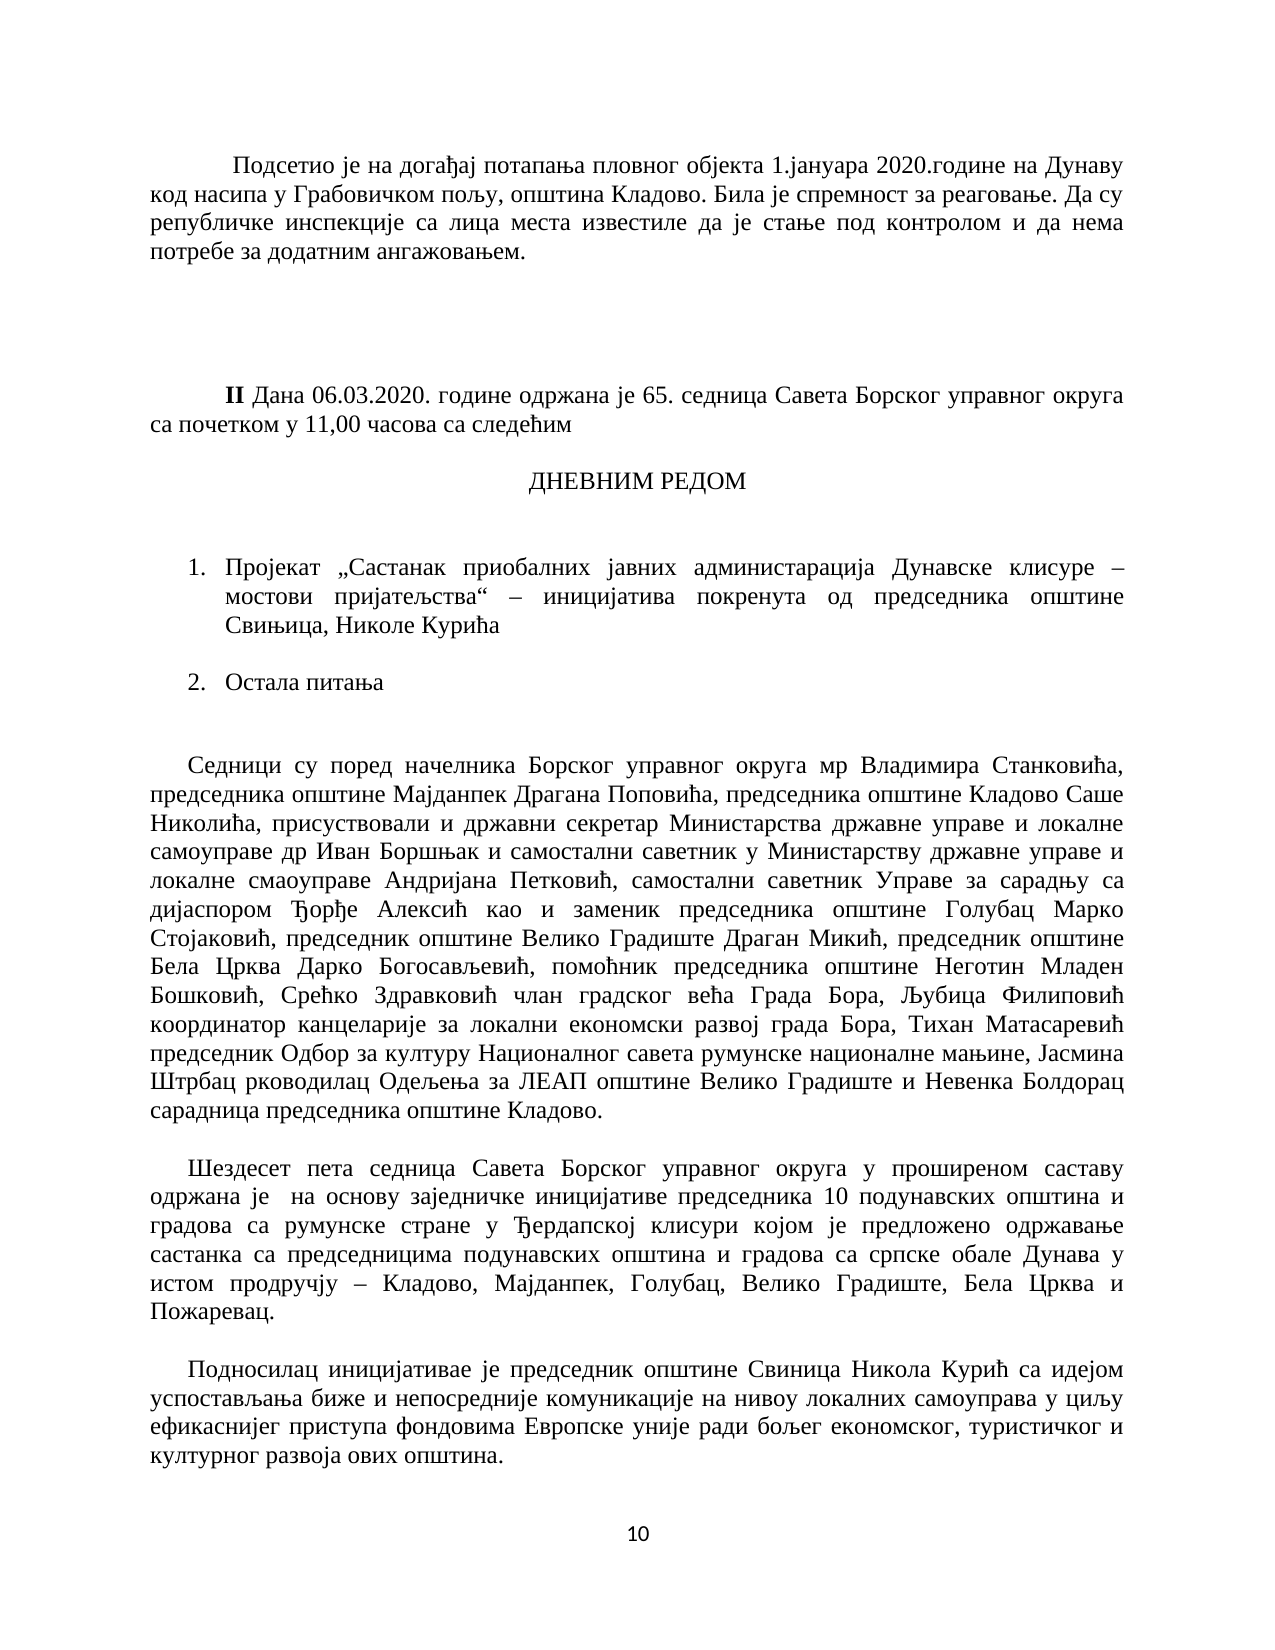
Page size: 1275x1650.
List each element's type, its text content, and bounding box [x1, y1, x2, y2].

text II Дана 06.03.2020. године одржана је 65. седница Савета Борског управног округа са почетком у 11,00 часова са следећим [150, 380, 1125, 437]
text Подносилац иницијативае је председник општине Свиница Никола Курић са идејом успостављања биже и непосредније комуникације на нивоу локалних самоуправа у циљу ефикаснијег приступа фондовима Европске уније ради бољег економског, туристичког и културног развоја ових општина. [150, 1354, 1125, 1469]
list Остала питања [187, 667, 1125, 696]
text Седници су поред начелника Борског управног округа мр Владимира Станковића, председника општине Мајданпек Драгана Поповића, председника општине Кладово Саше Николића, присуствовали и државни секретар Министарства државне управе и локалне самоуправе др Иван Боршњак и самостални саветник у Министарству државне управе и локалне смаоуправе Андријана Петковић, самостални саветник Управе за сарадњу са дијаспором Ђорђе Алексић као и заменик председника општине Голубац Марко Стојаковић, председник општине Велико Градиште Драган Микић, председник општине Бела Црква Дарко Богосављевић, помоћник председника општине Неготин Младен Бошковић, Срећко Здравковић члан градског већа Града Бора, Љубица Филиповић координатор канцеларије за локални економски развој града Бора, Тихан Матасаревић председник Одбор за културу Националног савета румунске националне мањине, Јасмина Штрбац рководилац Одељења за ЛЕАП општине Велико Градиште и Невенка Болдорац сарадница председника општине Кладово. [150, 750, 1125, 1124]
text Шездесет пета седница Савета Борског управног округа у проширеном саставу одржана је на основу заједничке иницијативе председника 10 подунавских општина и градова са румунске стране у Ђердапској клисури којом је предложено одржавање састанка са председницима подунавских општина и градова са српске обале Дунава у истом продручју – Кладово, Мајданпек, Голубац, Велико Градиште, Бела Црква и Пожаревац. [150, 1153, 1125, 1325]
text ДНЕВНИМ РЕДОМ [150, 466, 1125, 495]
list Пројекат „Састанак приобалних јавних администарација Дунавске клисуре – мостови пријатељства“ – иницијатива покренута од председника општине Свињица, Николе Курића [187, 552, 1125, 639]
text Подсетио је на догађај потапања пловног објекта 1.јануара 2020.године на Дунаву код насипа у Грабовичком пољу, општина Кладово. Била је спремност за реаговање. Да су републичке инспекције са лица места известиле да је стање под контролом и да нема потребе за додатним ангажовањем. [150, 150, 1125, 265]
